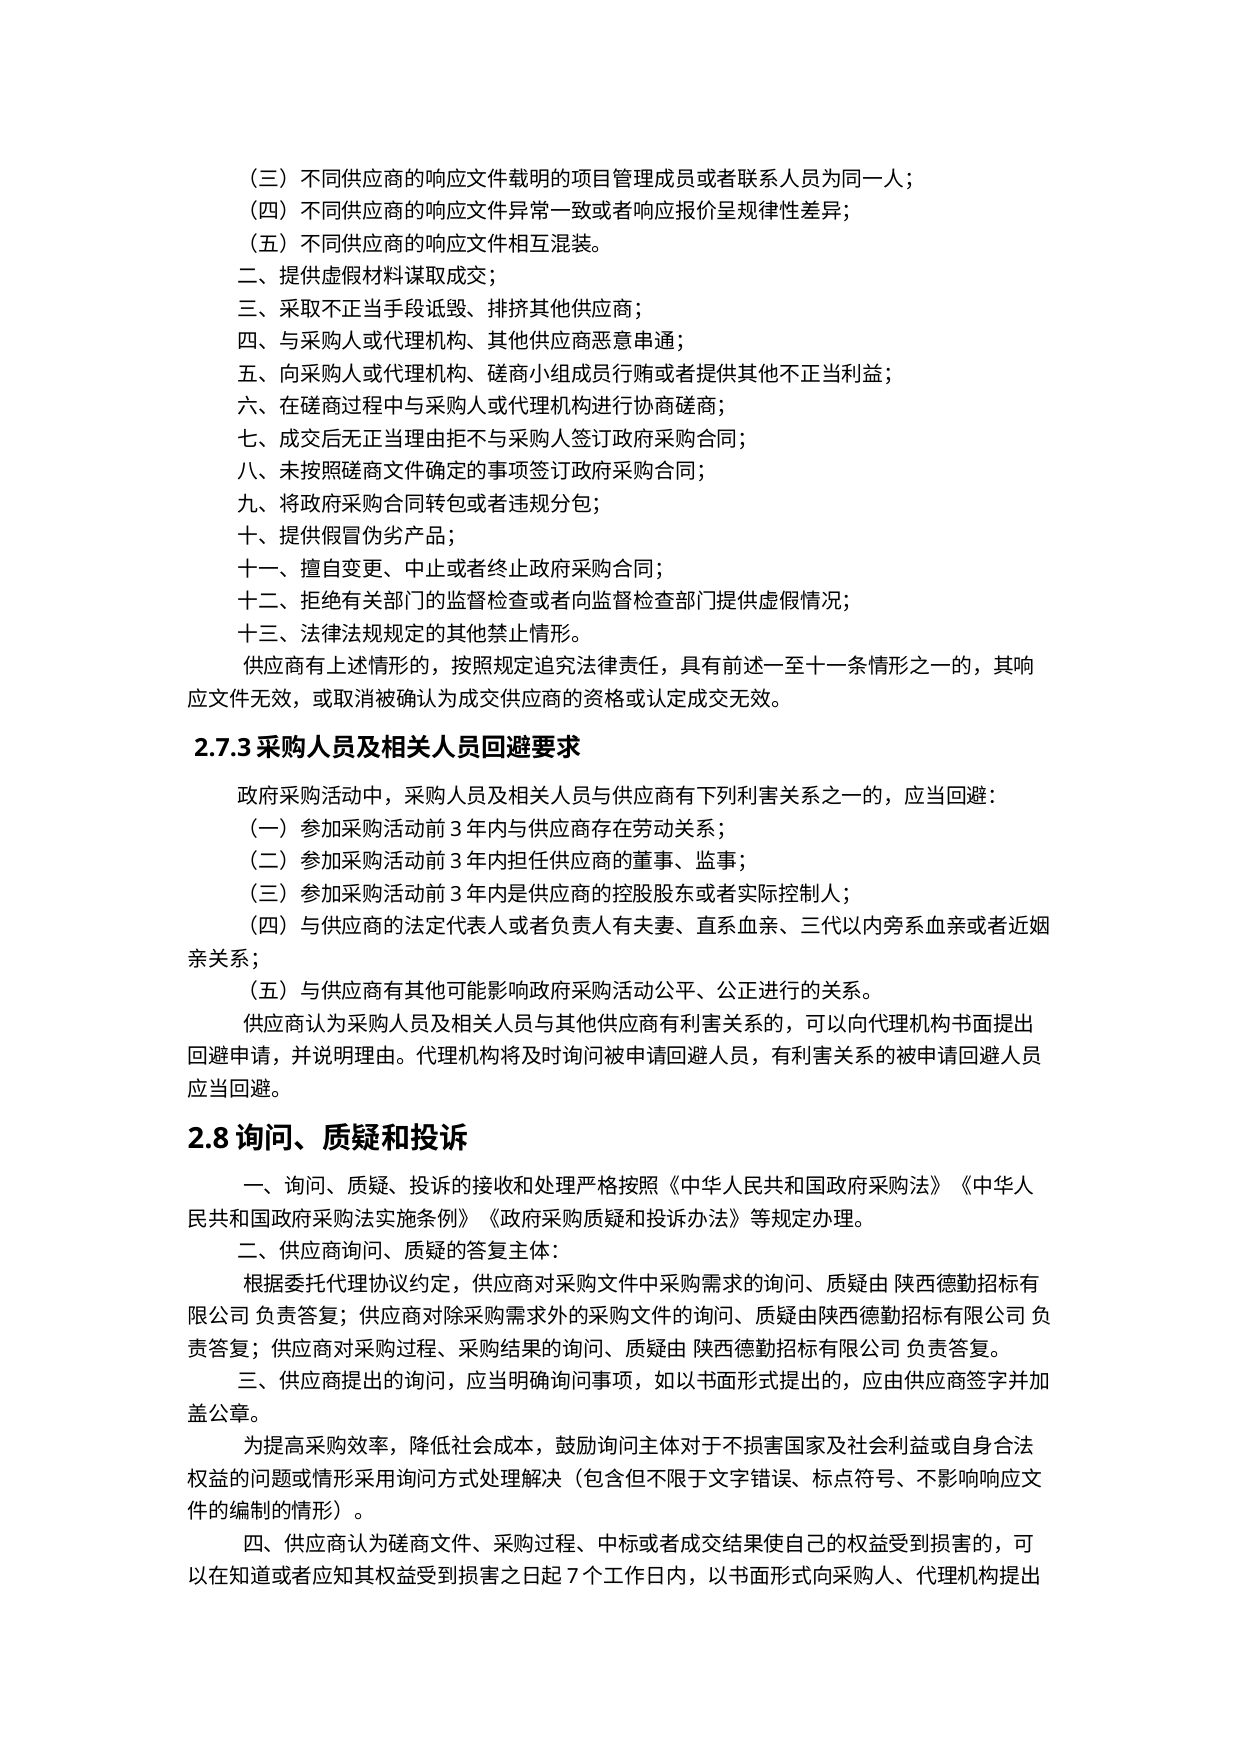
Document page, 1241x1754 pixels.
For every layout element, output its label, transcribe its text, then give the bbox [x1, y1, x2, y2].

text （一）参加采购活动前3年内与供应商存在劳动关系； [187, 812, 1053, 844]
text 六、在磋商过程中与采购人或代理机构进行协商磋商； [187, 389, 1053, 422]
text （三）不同供应商的响应文件载明的项目管理成员或者联系人员为同一人； [187, 162, 1053, 194]
text （二）参加采购活动前3年内担任供应商的董事、监事； [187, 844, 1053, 877]
text 根据委托代理协议约定，供应商对采购文件中采购需求的询问、质疑由 陕西德勤招标有限公司 负责答复；供应商对除采购需求外的采购文件的询问、质疑由陕西德勤招标有限公司 负责答复；供应商对采购过程、采购结果的询问、质疑由 陕西德勤招标有限公司 负责答复。 [187, 1267, 1053, 1364]
text （五）不同供应商的响应文件相互混装。 [187, 227, 1053, 259]
text 四、与采购人或代理机构、其他供应商恶意串通； [187, 324, 1053, 357]
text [187, 1527, 1053, 1592]
text （四）与供应商的法定代表人或者负责人有夫妻、直系血亲、三代以内旁系血亲或者近姻亲关系； [187, 909, 1053, 974]
text （四）不同供应商的响应文件异常一致或者响应报价呈规律性差异； [187, 194, 1053, 227]
text 2.7.3采购人员及相关人员回避要求 [187, 714, 1053, 779]
text 十一、擅自变更、中止或者终止政府采购合同； [187, 552, 1053, 584]
text 五、向采购人或代理机构、磋商小组成员行贿或者提供其他不正当利益； [187, 357, 1053, 389]
text 为提高采购效率，降低社会成本，鼓励询问主体对于不损害国家及社会利益或自身合法权益的问题或情形采用询问方式处理解决（包含但不限于文字错误、标点符号、不影响响应文件的编制的情形）。 [187, 1429, 1053, 1527]
text 三、采取不正当手段诋毁、排挤其他供应商； [187, 292, 1053, 324]
text 七、成交后无正当理由拒不与采购人签订政府采购合同； [187, 422, 1053, 454]
text （五）与供应商有其他可能影响政府采购活动公平、公正进行的关系。 [187, 974, 1053, 1007]
text 二、供应商询问、质疑的答复主体： [187, 1234, 1053, 1267]
text 供应商认为采购人员及相关人员与其他供应商有利害关系的，可以向代理机构书面提出回避申请，并说明理由。代理机构将及时询问被申请回避人员，有利害关系的被申请回避人员应当回避。 [187, 1007, 1053, 1104]
text （三）参加采购活动前3年内是供应商的控股股东或者实际控制人； [187, 877, 1053, 909]
text 十三、法律法规规定的其他禁止情形。 [187, 617, 1053, 649]
text 八、未按照磋商文件确定的事项签订政府采购合同； [187, 454, 1053, 487]
text 十二、拒绝有关部门的监督检查或者向监督检查部门提供虚假情况； [187, 584, 1053, 617]
text 政府采购活动中，采购人员及相关人员与供应商有下列利害关系之一的，应当回避： [187, 779, 1053, 812]
text 十、提供假冒伪劣产品； [187, 519, 1053, 552]
text 一、询问、质疑、投诉的接收和处理严格按照《中华人民共和国政府采购法》《中华人民共和国政府采购法实施条例》《政府采购质疑和投诉办法》等规定办理。 [187, 1169, 1053, 1234]
text 三、供应商提出的询问，应当明确询问事项，如以书面形式提出的，应由供应商签字并加盖公章。 [187, 1364, 1053, 1429]
text 2.8询问、质疑和投诉 [187, 1104, 1053, 1169]
text 九、将政府采购合同转包或者违规分包； [187, 487, 1053, 519]
text 供应商有上述情形的，按照规定追究法律责任，具有前述一至十一条情形之一的，其响应文件无效，或取消被确认为成交供应商的资格或认定成交无效。 [187, 649, 1053, 714]
text 二、提供虚假材料谋取成交； [187, 259, 1053, 292]
